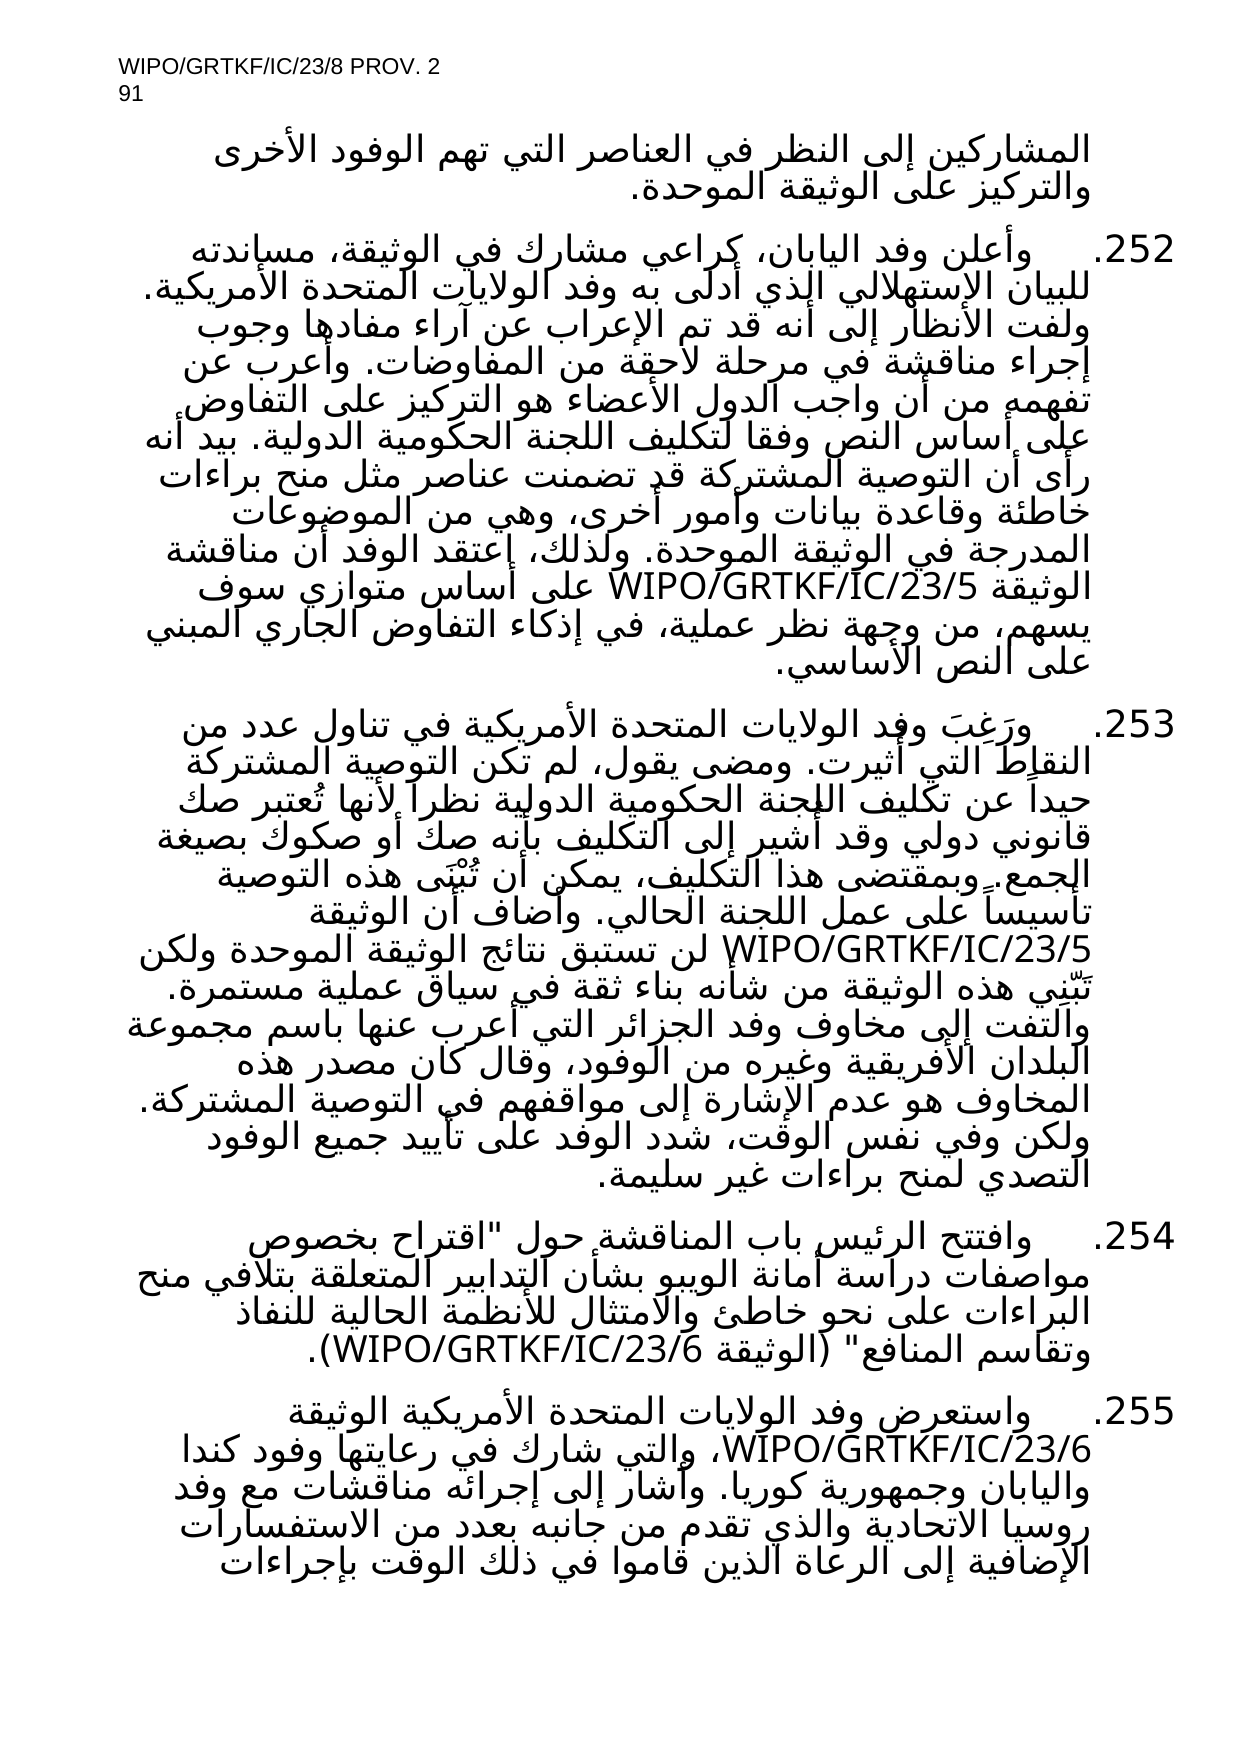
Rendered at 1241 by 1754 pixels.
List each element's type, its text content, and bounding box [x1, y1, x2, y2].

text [118, 132, 1092, 207]
text ورَغِبَ وفد الولايات المتحدة الأمريكية في تناول عدد من النقاط التي أُثيرت. ومضى يقول، لم تكن التوصية المشتركة حيداً عن تكليف اللجنة الحكومية الدولية نظرا لأنها تُعتبر صك قانوني دولي وقد أُشير إلى التكليف بأنه صك أو صكوك بصيغة الجمع. وبمقتضى هذا التكليف، يمكن أن تُبْنَى هذه التوصية تأسيساً على عمل اللجنة الحالي. وأضاف أن الوثيقة WIPO/GRTKF/IC/23/5 لن تستبق نتائج الوثيقة الموحدة ولكن تَبّنِي هذه الوثيقة من شأنه بناء ثقة في سياق عملية مستمرة. والتفت إلى مخاوف وفد الجزائر التي أعرب عنها باسم مجموعة البلدان الأفريقية وغيره من الوفود، وقال كان مصدر هذه المخاوف هو عدم الإشارة إلى مواقفهم في التوصية المشتركة. ولكن وفي نفس الوقت، شدد الوفد على تأييد جميع الوفود التصدي لمنح براءات غير سليمة. [118, 707, 1092, 1195]
text وأعلن وفد اليابان، كراعي مشارك في الوثيقة، مساندته للبيان الاستهلالي الذي أدلى به وفد الولايات المتحدة الأمريكية. ولفت الأنظار إلى أنه قد تم الإعراب عن آراء مفادها وجوب إجراء مناقشة في مرحلة لاحقة من المفاوضات. وأعرب عن تفهمه من أن واجب الدول الأعضاء هو التركيز على التفاوض على أساس النص وفقا لتكليف اللجنة الحكومية الدولية. بيد أنه رأى أن التوصية المشتركة قد تضمنت عناصر مثل منح براءات خاطئة وقاعدة بيانات وأمور أخرى، وهي من الموضوعات المدرجة في الوثيقة الموحدة. ولذلك، اعتقد الوفد أن مناقشة الوثيقة WIPO/GRTKF/IC/23/5 على أساس متوازي سوف يسهم، من وجهة نظر عملية، في إذكاء التفاوض الجاري المبني على النص الأساسي. [118, 232, 1092, 682]
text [118, 1395, 1092, 1582]
text وافتتح الرئيس باب المناقشة حول "اقتراح بخصوص مواصفات دراسة أمانة الويبو بشأن التدابير المتعلقة بتلافي منح البراءات على نحو خاطئ والامتثال للأنظمة الحالية للنفاذ وتقاسم المنافع" (الوثيقة WIPO/GRTKF/IC/23/6). [118, 1220, 1092, 1370]
